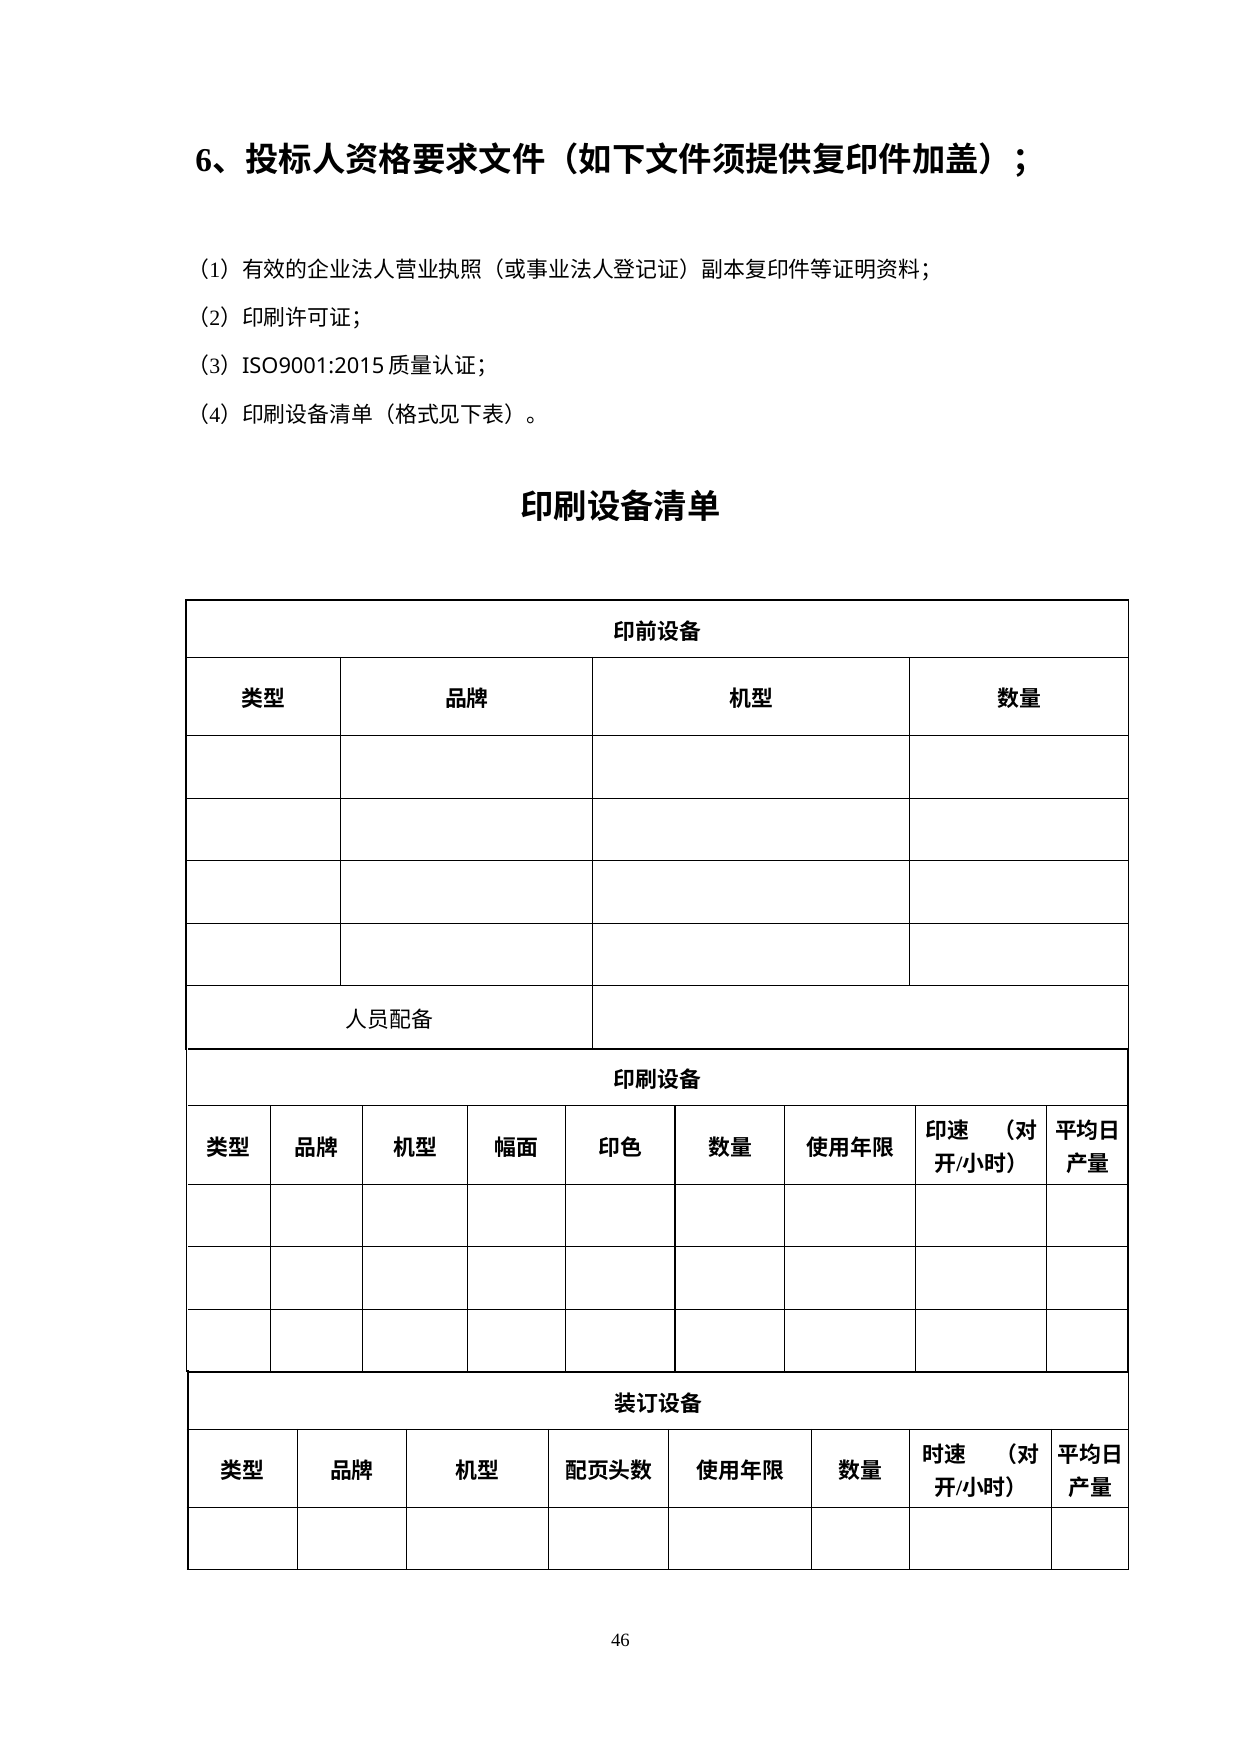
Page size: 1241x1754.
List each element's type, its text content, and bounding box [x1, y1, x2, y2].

table_cell [593, 924, 909, 985]
table_cell 品牌 [341, 658, 592, 735]
table_cell [593, 986, 1128, 1047]
table_cell 印色 [566, 1106, 674, 1183]
table_cell 使用年限 [785, 1106, 915, 1183]
table_cell [593, 799, 909, 860]
table_cell [363, 1185, 467, 1246]
table_cell [407, 1508, 548, 1569]
table_cell 平均日产量 [1052, 1430, 1128, 1507]
table_cell [298, 1508, 406, 1569]
table_cell [187, 1185, 270, 1246]
table_cell [593, 736, 909, 797]
table_cell [271, 1247, 362, 1308]
table_cell [566, 1310, 674, 1371]
table_cell 类型 [187, 1106, 270, 1183]
table_cell [189, 1508, 297, 1569]
table_cell [785, 1185, 915, 1246]
table_cell 幅面 [468, 1106, 565, 1183]
table_cell 机型 [593, 658, 909, 735]
table_cell [910, 736, 1128, 797]
table_cell [593, 861, 909, 922]
table_cell [271, 1185, 362, 1246]
table_cell [341, 736, 592, 797]
table_cell [566, 1185, 674, 1246]
table_header 印前设备 [187, 601, 1128, 657]
table_cell 平均日产量 [1047, 1106, 1127, 1183]
table_cell [676, 1310, 784, 1371]
table_cell 人员配备 [187, 986, 592, 1047]
table_cell 数量 [676, 1106, 784, 1183]
table_cell [669, 1508, 811, 1569]
list ISO9001:2015质量认证； [187, 348, 1053, 381]
table_cell [916, 1185, 1046, 1246]
table_cell [271, 1310, 362, 1371]
table_cell 数量 [910, 658, 1128, 735]
table_cell 类型 [187, 658, 340, 735]
table_cell [1047, 1247, 1127, 1308]
table_cell [187, 799, 340, 860]
list 印刷许可证； [187, 300, 1053, 332]
table_cell 品牌 [298, 1430, 406, 1507]
table_cell 配页头数 [549, 1430, 668, 1507]
table_cell 印速 （对开/小时） [916, 1106, 1046, 1183]
table_cell [566, 1247, 674, 1308]
table_cell [341, 861, 592, 922]
table_cell [785, 1310, 915, 1371]
table_cell 使用年限 [669, 1430, 811, 1507]
table_cell [187, 736, 340, 797]
table_cell [812, 1508, 909, 1569]
table_cell 机型 [363, 1106, 467, 1183]
table_cell [910, 1508, 1051, 1569]
table_cell 机型 [407, 1430, 548, 1507]
table_cell 类型 [189, 1430, 297, 1507]
table_cell [187, 1247, 270, 1308]
table_cell [785, 1247, 915, 1308]
table_cell 装订设备 [189, 1373, 1128, 1429]
table_cell [341, 799, 592, 860]
list 印刷设备清单（格式见下表）。 [187, 396, 1053, 429]
table_cell [1052, 1508, 1128, 1569]
table_cell [363, 1247, 467, 1308]
table_cell [1047, 1310, 1127, 1371]
table_cell [910, 799, 1128, 860]
table_cell [468, 1247, 565, 1308]
table_cell [676, 1247, 784, 1308]
subtitle 6、投标人资格要求文件（如下文件须提供复印件加盖）； [187, 124, 1053, 189]
table_cell [910, 924, 1128, 985]
table_cell [468, 1310, 565, 1371]
table_cell 印刷设备 [187, 1049, 1127, 1105]
table_cell [187, 1310, 270, 1371]
list 有效的企业法人营业执照（或事业法人登记证）副本复印件等证明资料； [187, 251, 1053, 284]
table_cell [363, 1310, 467, 1371]
table_cell [1047, 1185, 1127, 1246]
table_cell 品牌 [271, 1106, 362, 1183]
table_cell [916, 1310, 1046, 1371]
table_cell [187, 924, 340, 985]
table_cell [549, 1508, 668, 1569]
table_cell [187, 861, 340, 922]
subtitle 印刷设备清单 [187, 472, 1053, 537]
table_cell [916, 1247, 1046, 1308]
table_cell [676, 1185, 784, 1246]
table_cell [910, 861, 1128, 922]
table_cell [468, 1185, 565, 1246]
table_cell 数量 [812, 1430, 909, 1507]
table_cell [341, 924, 592, 985]
table_cell 时速 （对开/小时） [910, 1430, 1051, 1507]
